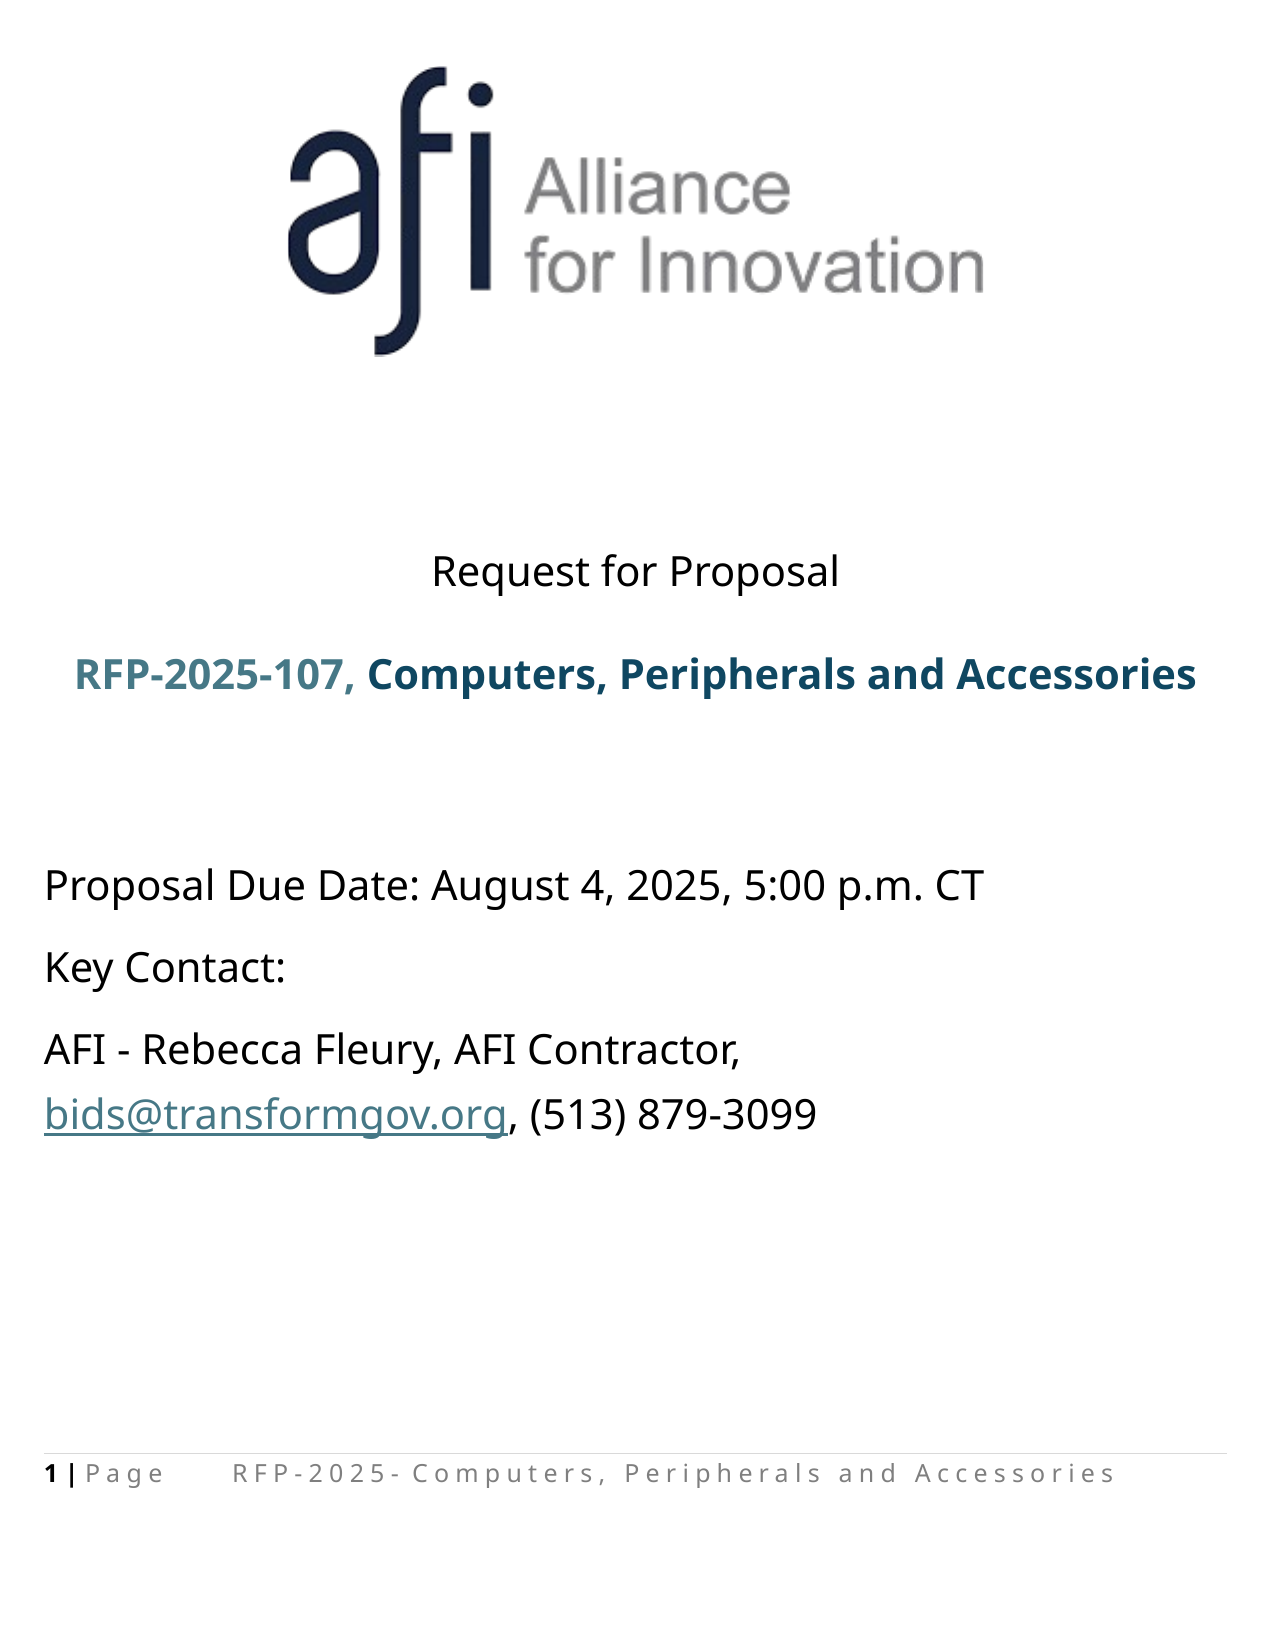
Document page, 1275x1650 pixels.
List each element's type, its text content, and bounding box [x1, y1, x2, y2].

text AFI - Rebecca Fleury, AFI Contractor, bids@transformgov.org, (513) 879-3099 [44, 1019, 1227, 1142]
text Proposal Due Date: August 4, 2025, 5:00 p.m. CT [44, 856, 1227, 913]
text Request for Proposal [44, 542, 1227, 599]
text Key Contact: [44, 938, 1227, 994]
picture [287, 66, 984, 357]
subtitle RFP-2025-107, Computers, Peripherals and Accessories [44, 644, 1227, 701]
